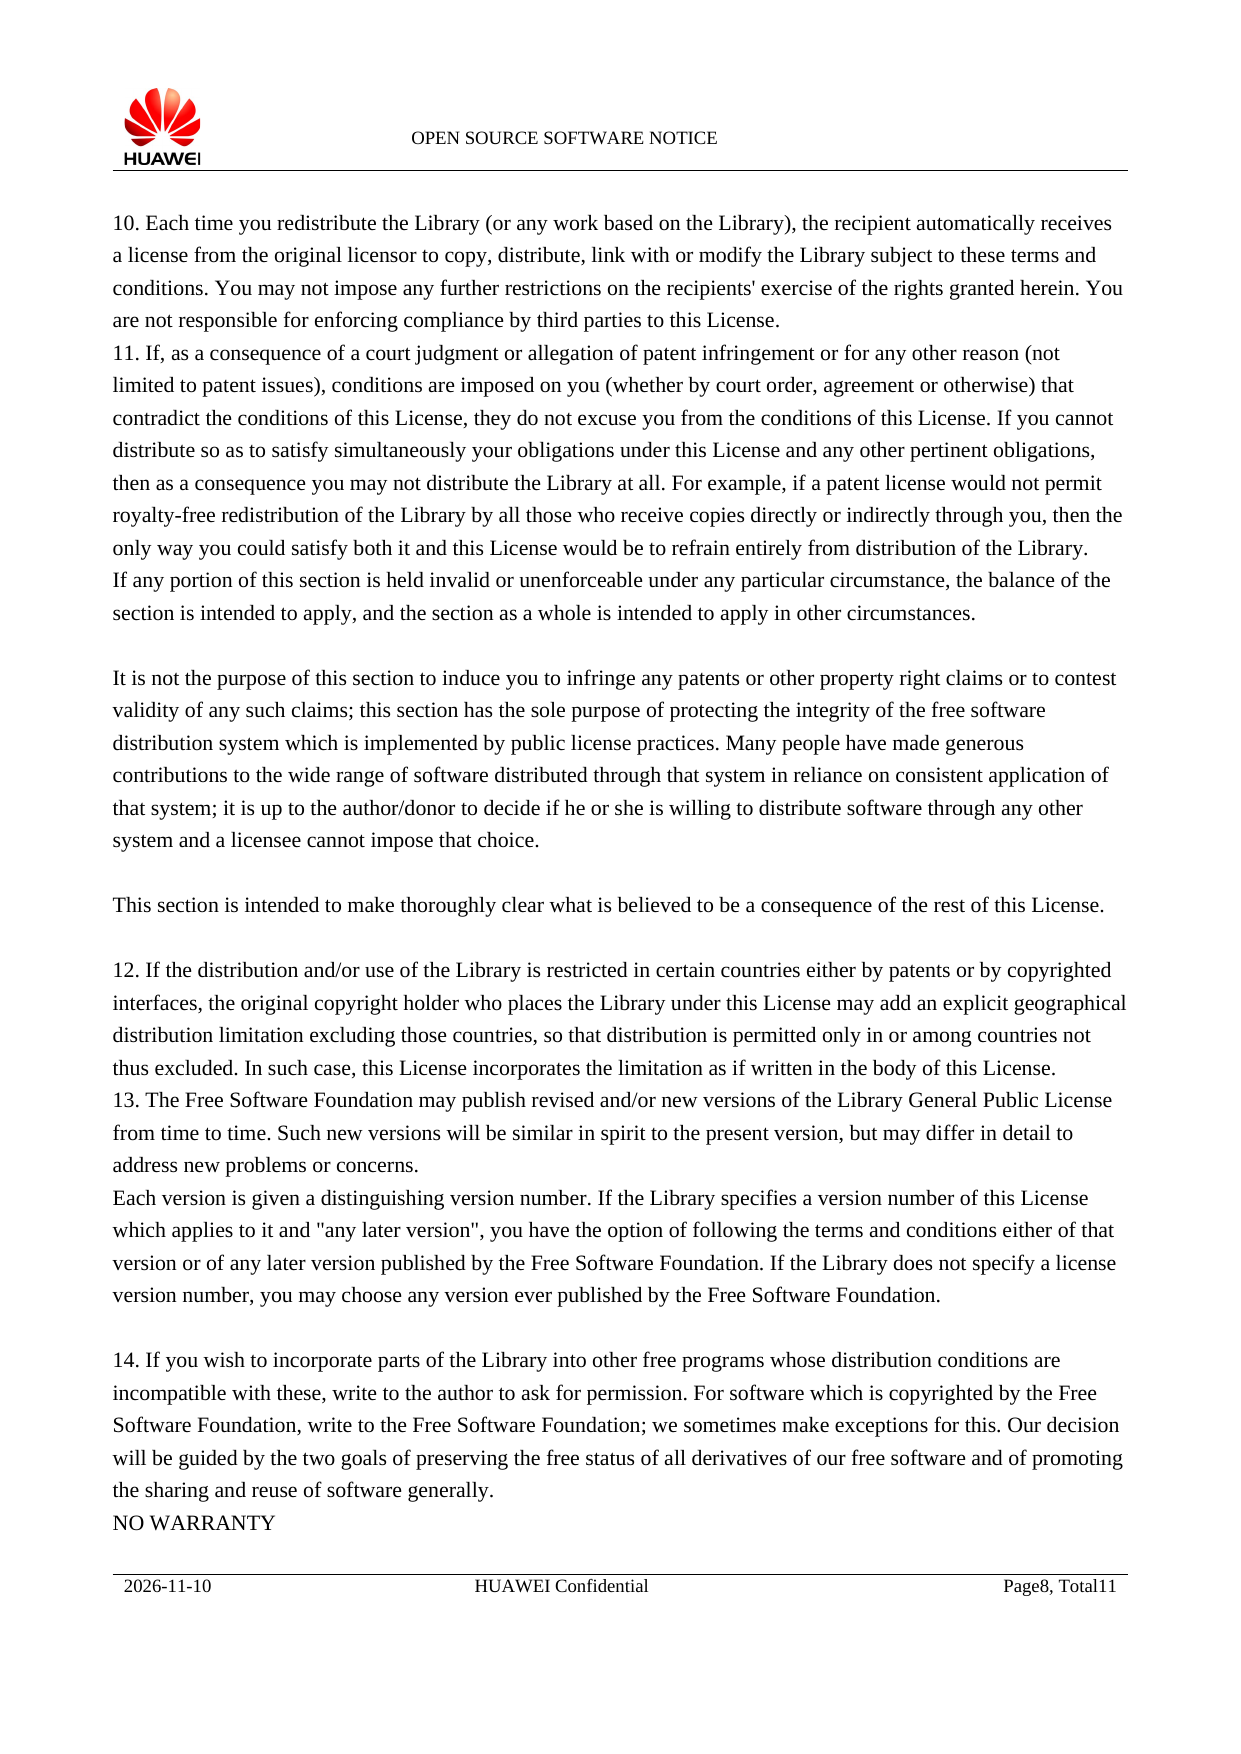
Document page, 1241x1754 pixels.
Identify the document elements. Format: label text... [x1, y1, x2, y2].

picture [124, 88, 201, 165]
